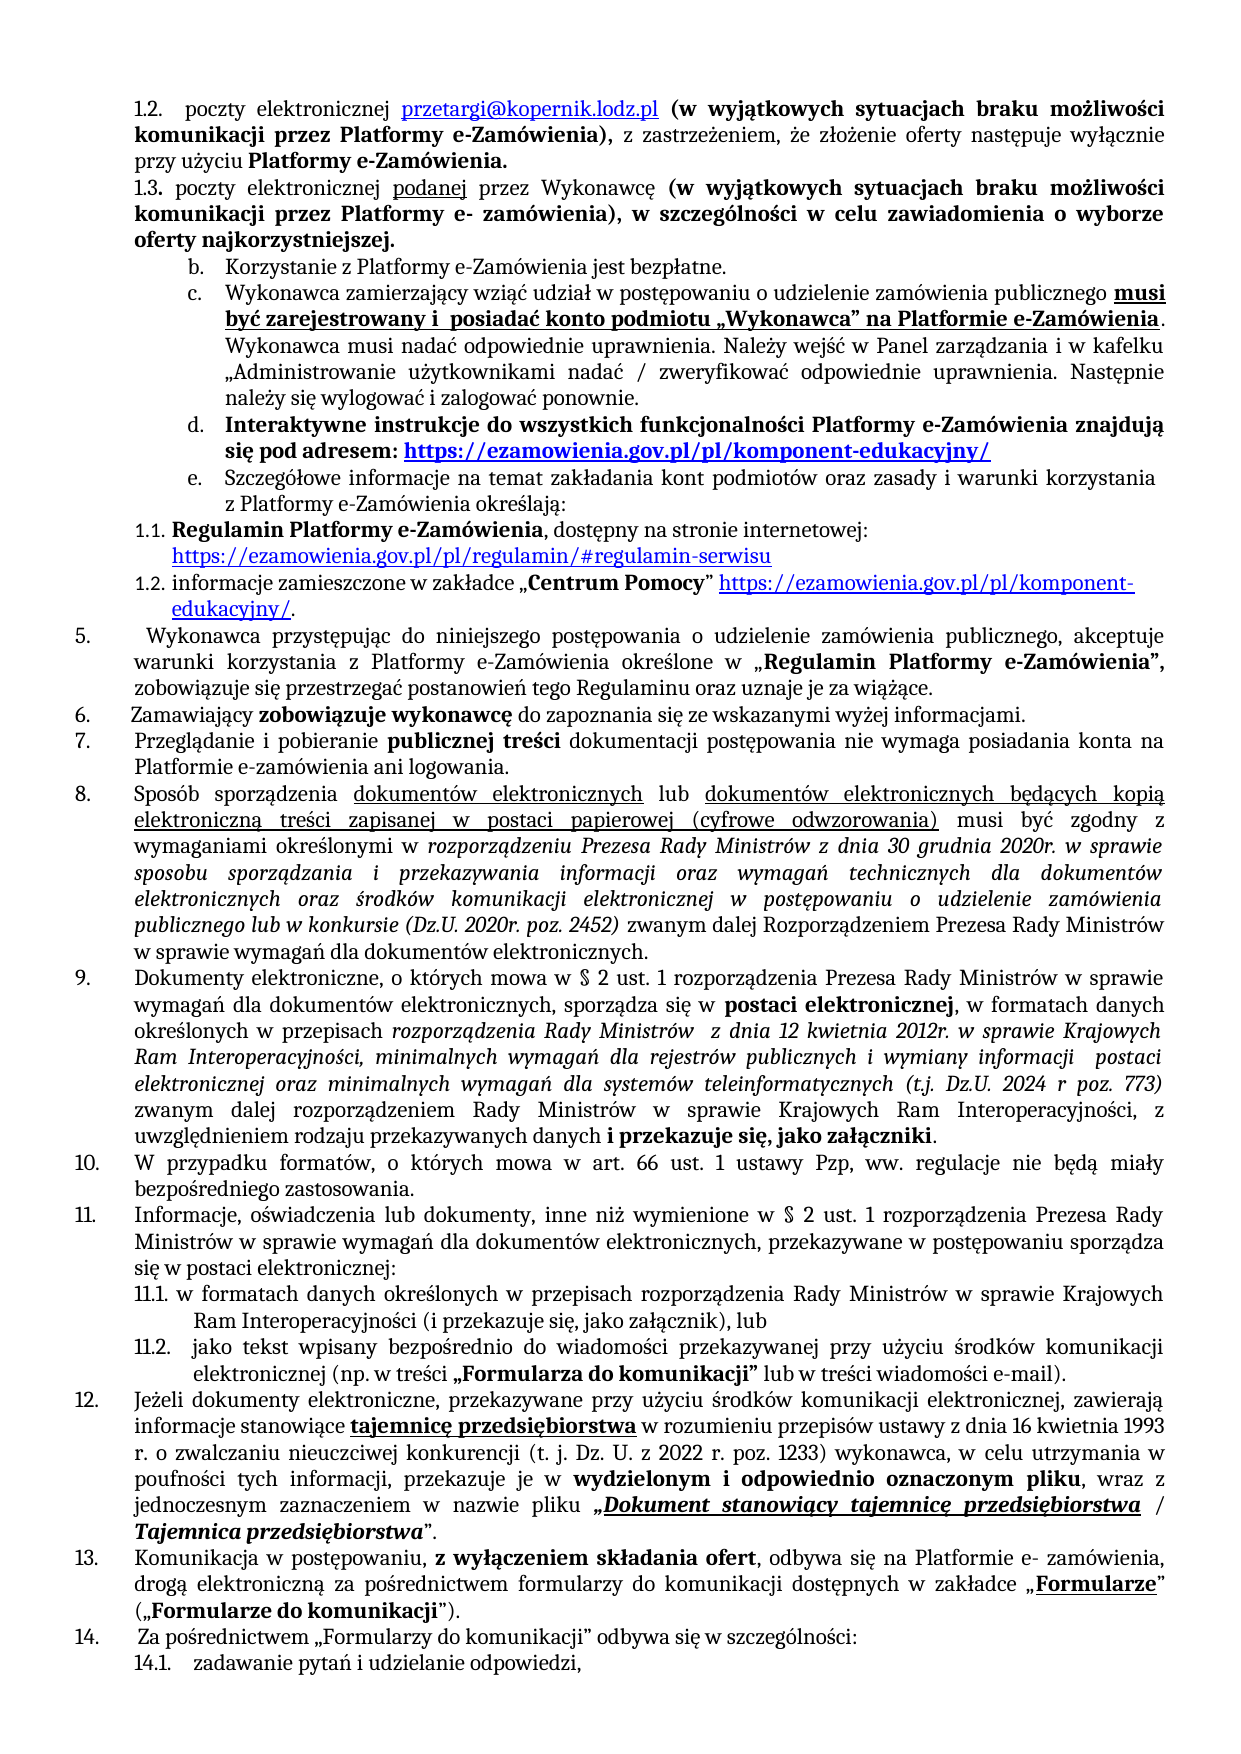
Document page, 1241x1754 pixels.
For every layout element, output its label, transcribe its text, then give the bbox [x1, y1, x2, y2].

list Interaktywne instrukcje do wszystkich funkcjonalności Platformy e-Zamówienia znajdują się pod adresem: https://ezamowienia.gov.pl/pl/komponent-edukacyjny/ [187, 412, 1165, 464]
list informacje zamieszczone w zakładce „Centrum Pomocy” https://ezamowienia.gov.pl/pl/komponent-edukacyjny/. [134, 570, 1165, 622]
list Komunikacja w postępowaniu, z wyłączeniem składania ofert, odbywa się na Platformie e- zamówienia, drogą elektroniczną za pośrednictwem formularzy do komunikacji dostępnych w zakładce „Formularze” („Formularze do komunikacji”). [75, 1545, 1165, 1624]
list Regulamin Platformy e-Zamówienia, dostępny na stronie internetowej: https://ezamowienia.gov.pl/pl/regulamin/#regulamin-serwisu [134, 517, 1165, 570]
list Informacje, oświadczenia lub dokumenty, inne niż wymienione w § 2 ust. 1 rozporządzenia Prezesa Rady Ministrów w sprawie wymagań dla dokumentów elektronicznych, przekazywane w postępowaniu sporządza się w postaci elektronicznej: [75, 1202, 1165, 1281]
list Szczegółowe informacje na temat zakładania kont podmiotów oraz zasady i warunki korzystania z Platformy e-Zamówienia określają: [187, 464, 1165, 517]
text 11.1. w formatach danych określonych w przepisach rozporządzenia Rady Ministrów w sprawie Krajowych Ram Interoperacyjności (i przekazuje się, jako załącznik), lub [134, 1281, 1165, 1334]
list Dokumenty elektroniczne, o których mowa w § 2 ust. 1 rozporządzenia Prezesa Rady Ministrów w sprawie wymagań dla dokumentów elektronicznych, sporządza się w postaci elektronicznej, w formatach danych określonych w przepisach rozporządzenia Rady Ministrów z dnia 12 kwietnia 2012r. w sprawie Krajowych Ram Interoperacyjności, minimalnych wymagań dla rejestrów publicznych i wymiany informacji postaci elektronicznej oraz minimalnych wymagań dla systemów teleinformatycznych (t.j. Dz.U. 2024 r poz. 773) zwanym dalej rozporządzeniem Rady Ministrów w sprawie Krajowych Ram Interoperacyjności, z uwzględnieniem rodzaju przekazywanych danych i przekazuje się, jako załączniki. [75, 965, 1165, 1149]
text 14.1. zadawanie pytań i udzielanie odpowiedzi, [134, 1650, 1165, 1677]
list Jeżeli dokumenty elektroniczne, przekazywane przy użyciu środków komunikacji elektronicznej, zawierają informacje stanowiące tajemnicę przedsiębiorstwa w rozumieniu przepisów ustawy z dnia 16 kwietnia 1993 r. o zwalczaniu nieuczciwej konkurencji (t. j. Dz. U. z 2022 r. poz. 1233) wykonawca, w celu utrzymania w poufności tych informacji, przekazuje je w wydzielonym i odpowiednio oznaczonym pliku, wraz z jednoczesnym zaznaczeniem w nazwie pliku „Dokument stanowiący tajemnicę przedsiębiorstwa / Tajemnica przedsiębiorstwa”. [75, 1387, 1165, 1545]
list Przeglądanie i pobieranie publicznej treści dokumentacji postępowania nie wymaga posiadania konta na Platformie e-zamówienia ani logowania. [75, 728, 1165, 781]
list W przypadku formatów, o których mowa w art. 66 ust. 1 ustawy Pzp, ww. regulacje nie będą miały bezpośredniego zastosowania. [75, 1149, 1165, 1202]
list Za pośrednictwem „Formularzy do komunikacji” odbywa się w szczególności: [75, 1624, 1165, 1650]
list Sposób sporządzenia dokumentów elektronicznych lub dokumentów elektronicznych będących kopią elektroniczną treści zapisanej w postaci papierowej (cyfrowe odwzorowania) musi być zgodny z wymaganiami określonymi w rozporządzeniu Prezesa Rady Ministrów z dnia 30 grudnia 2020r. w sprawie sposobu sporządzania i przekazywania informacji oraz wymagań technicznych dla dokumentów elektronicznych oraz środków komunikacji elektronicznej w postępowaniu o udzielenie zamówienia publicznego lub w konkursie (Dz.U. 2020r. poz. 2452) zwanym dalej Rozporządzeniem Prezesa Rady Ministrów w sprawie wymagań dla dokumentów elektronicznych. [75, 781, 1165, 965]
text 1.3. poczty elektronicznej podanej przez Wykonawcę (w wyjątkowych sytuacjach braku możliwości komunikacji przez Platformy e- zamówienia), w szczególności w celu zawiadomienia o wyborze oferty najkorzystniejszej. [134, 174, 1165, 253]
text 1.2. poczty elektronicznej przetargi@kopernik.lodz.pl (w wyjątkowych sytuacjach braku możliwości komunikacji przez Platformy e-Zamówienia), z zastrzeżeniem, że złożenie oferty następuje wyłącznie przy użyciu Platformy e-Zamówienia. [134, 95, 1165, 174]
text 5. Wykonawca przystępując do niniejszego postępowania o udzielenie zamówienia publicznego, akceptuje warunki korzystania z Platformy e-Zamówienia określone w „Regulamin Platformy e-Zamówienia”, zobowiązuje się przestrzegać postanowień tego Regulaminu oraz uznaje je za wiążące. [75, 622, 1165, 701]
list Korzystanie z Platformy e-Zamówienia jest bezpłatne. [187, 253, 1165, 280]
text 11.2. jako tekst wpisany bezpośrednio do wiadomości przekazywanej przy użyciu środków komunikacji elektronicznej (np. w treści „Formularza do komunikacji” lub w treści wiadomości e-mail). [134, 1334, 1165, 1387]
text 6. Zamawiający zobowiązuje wykonawcę do zapoznania się ze wskazanymi wyżej informacjami. [75, 701, 1165, 728]
list Wykonawca zamierzający wziąć udział w postępowaniu o udzielenie zamówienia publicznego musi być zarejestrowany i posiadać konto podmiotu „Wykonawca” na Platformie e-Zamówienia. Wykonawca musi nadać odpowiednie uprawnienia. Należy wejść w Panel zarządzania i w kafelku „Administrowanie użytkownikami nadać / zweryfikować odpowiednie uprawnienia. Następnie należy się wylogować i zalogować ponownie. [187, 280, 1165, 412]
